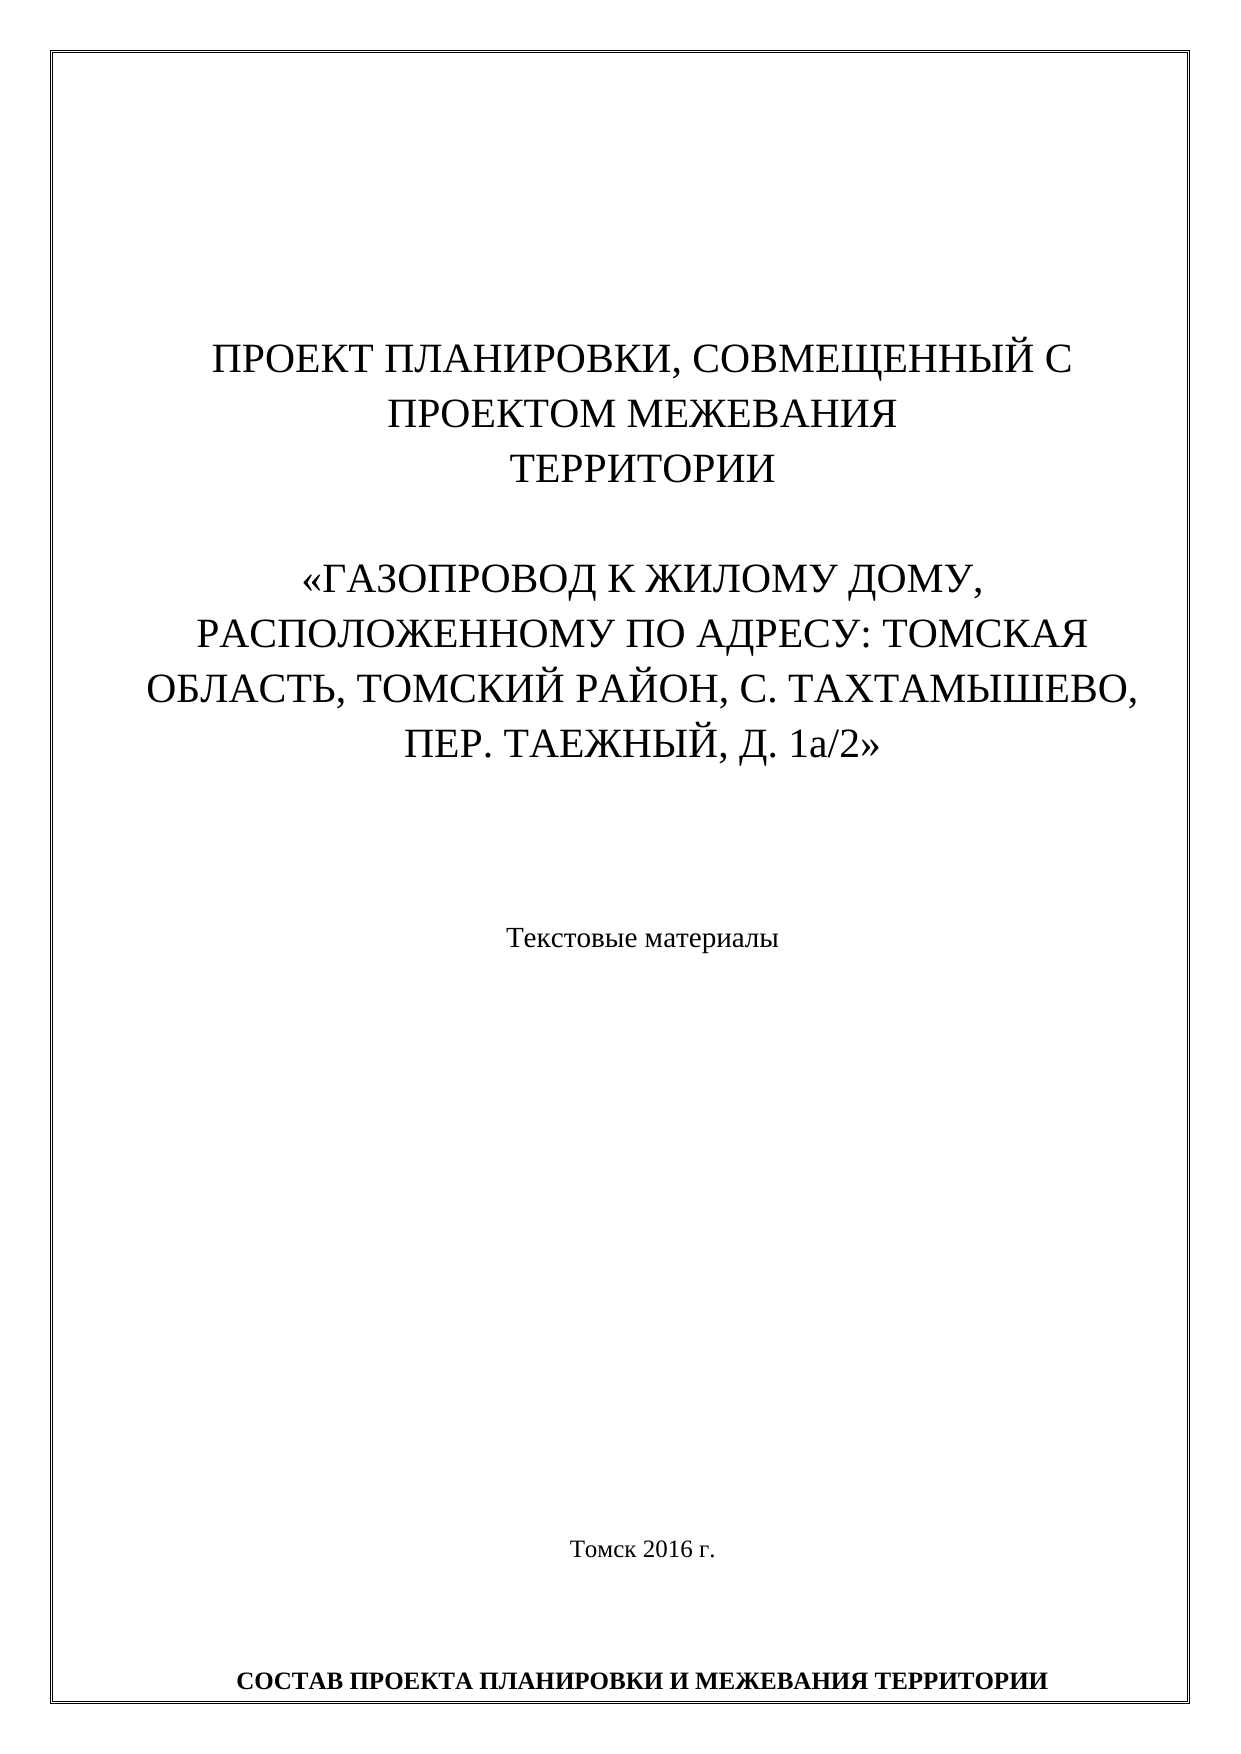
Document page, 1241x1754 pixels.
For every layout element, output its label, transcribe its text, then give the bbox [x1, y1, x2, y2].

text ПРОЕКТ ПЛАНИРОВКИ, СОВМЕЩЕННЫЙ С ПРОЕКТОМ МЕЖЕВАНИЯ [118, 333, 1167, 436]
text ТЕРРИТОРИИ [118, 443, 1167, 491]
text СОСТАВ ПРОЕКТА ПЛАНИРОВКИ И МЕЖЕВАНИЯ ТЕРРИТОРИИ [118, 1666, 1167, 1695]
text «ГАЗОПРОВОД К ЖИЛОМУ ДОМУ, РАСПОЛОЖЕННОМУ ПО АДРЕСУ: ТОМСКАЯ ОБЛАСТЬ, ТОМСКИЙ РАЙОН, С. ТАХТАМЫШЕВО, ПЕР. ТАЕЖНЫЙ, Д. 1а/2» [118, 553, 1167, 767]
text Томск 2016 г. [118, 1534, 1167, 1563]
text Текстовые материалы [118, 920, 1167, 953]
